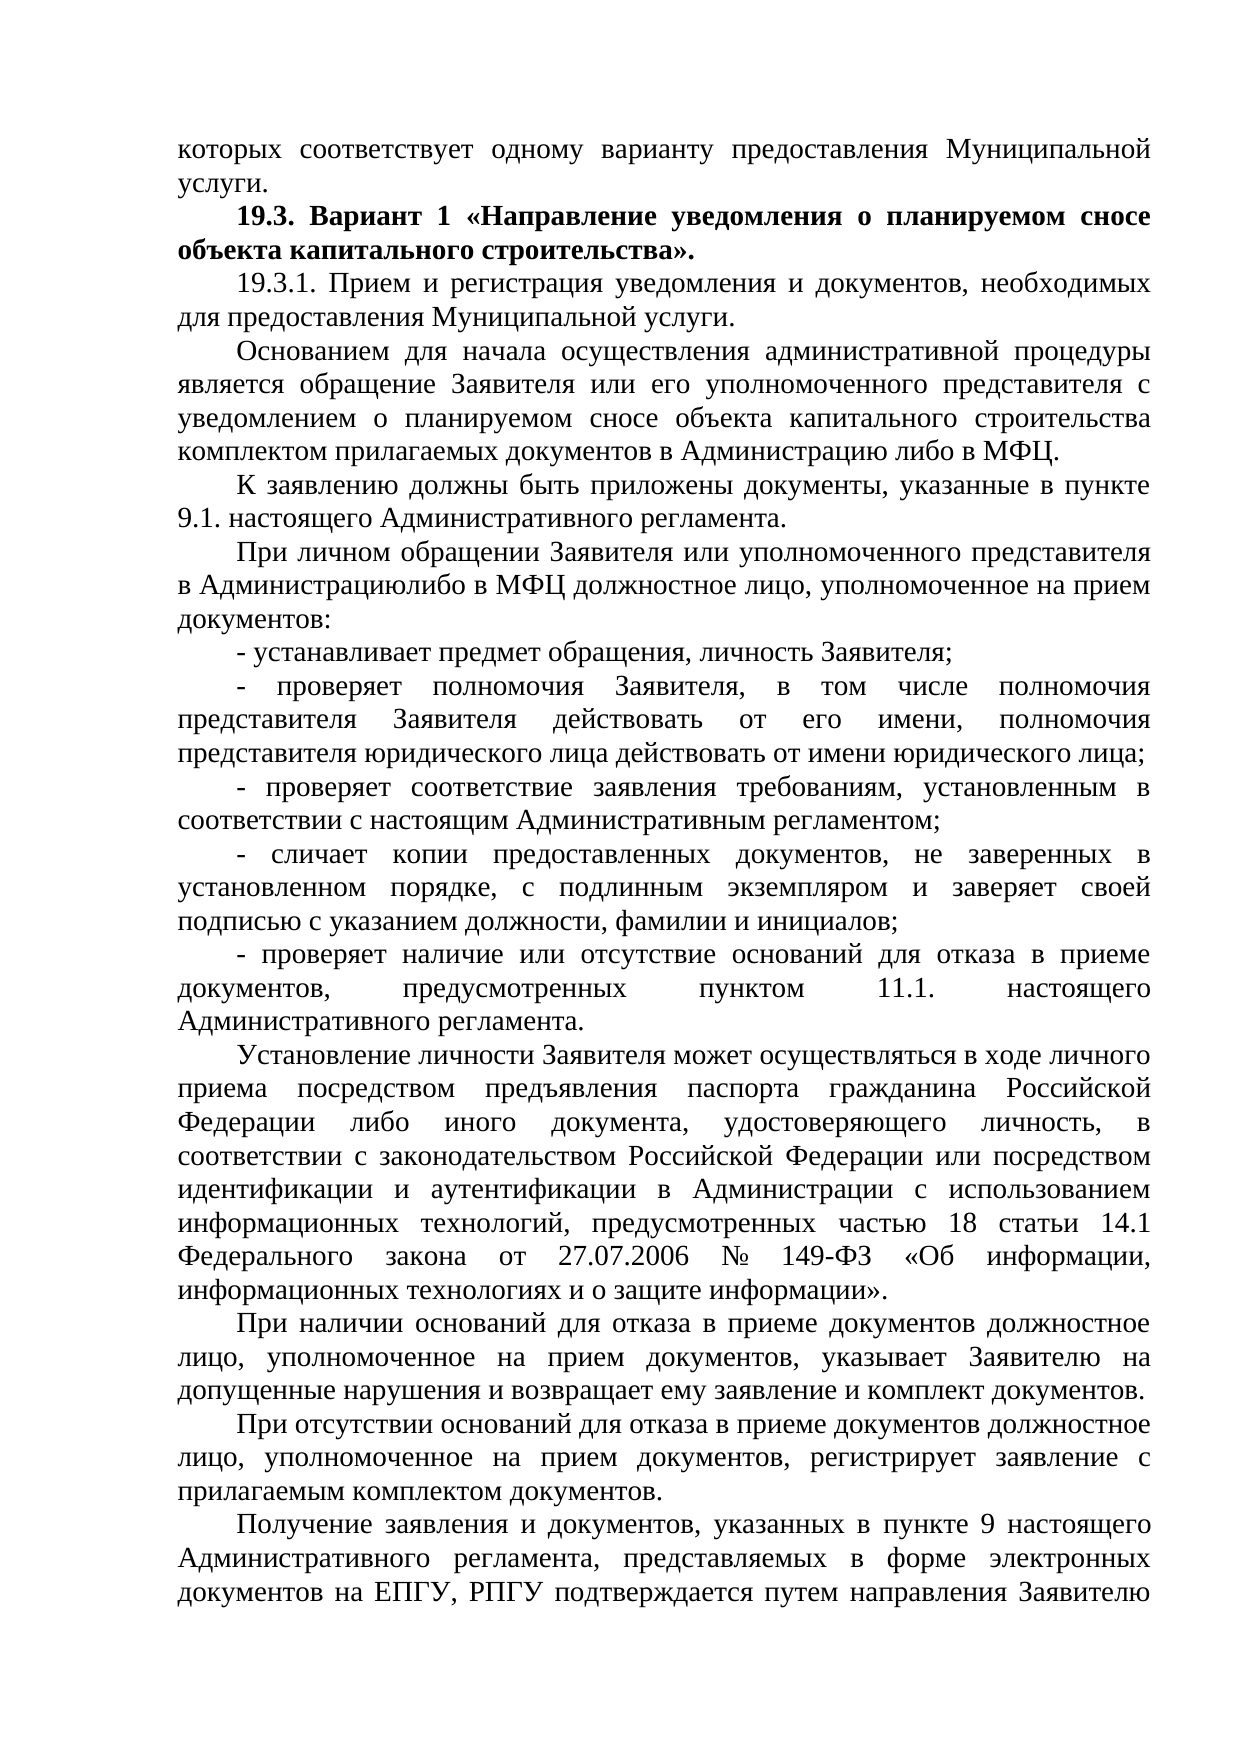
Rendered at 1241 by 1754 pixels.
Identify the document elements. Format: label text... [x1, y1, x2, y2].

text При наличии оснований для отказа в приеме документов должностное лицо, уполномоченное на прием документов, указывает Заявителю на допущенные нарушения и возвращает ему заявление и комплект документов. [177, 1305, 1152, 1406]
text При личном обращении Заявителя или уполномоченного представителя в Администрациюлибо в МФЦ должностное лицо, уполномоченное на прием документов: [177, 534, 1152, 634]
text Основанием для начала осуществления административной процедуры является обращение Заявителя или его уполномоченного представителя с уведомлением о планируемом сносе объекта капитального строительства комплектом прилагаемых документов в Администрацию либо в МФЦ. [177, 333, 1152, 467]
text - проверяет наличие или отсутствие оснований для отказа в приеме документов, предусмотренных пунктом 11.1. настоящего Административного регламента. [177, 936, 1152, 1037]
text - проверяет соответствие заявления требованиям, установленным в соответствии с настоящим Административным регламентом; [177, 769, 1152, 836]
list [177, 1507, 1152, 1607]
text При отсутствии оснований для отказа в приеме документов должностное лицо, уполномоченное на прием документов, регистрирует заявление с прилагаемым комплектом документов. [177, 1406, 1152, 1507]
text К заявлению должны быть приложены документы, указанные в пункте 9.1. настоящего Административного регламента. [177, 467, 1152, 534]
list 19.3.1. Прием и регистрация уведомления и документов, необходимых для предоставления Муниципальной услуги. [177, 266, 1152, 333]
list Установление личности Заявителя может осуществляться в ходе личного приема посредством предъявления паспорта гражданина Российской Федерации либо иного документа, удостоверяющего личность, в соответствии с законодательством Российской Федерации или посредством идентификации и аутентификации в Администрации с использованием информационных технологий, предусмотренных частью 18 статьи 14.1 Федерального закона от 27.07.2006 № 149-ФЗ «Об информации, информационных технологиях и о защите информации». [177, 1037, 1152, 1305]
text 19.3. Вариант 1 «Направление уведомления о планируемом сносе объекта капитального строительства». [177, 198, 1152, 266]
text - проверяет полномочия Заявителя, в том числе полномочия представителя Заявителя действовать от его имени, полномочия представителя юридического лица действовать от имени юридического лица; [177, 668, 1152, 769]
text - сличает копии предоставленных документов, не заверенных в установленном порядке, с подлинным экземпляром и заверяет своей подписью с указанием должности, фамилии и инициалов; [177, 836, 1152, 936]
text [177, 131, 1152, 198]
text - устанавливает предмет обращения, личность Заявителя; [177, 634, 1152, 668]
